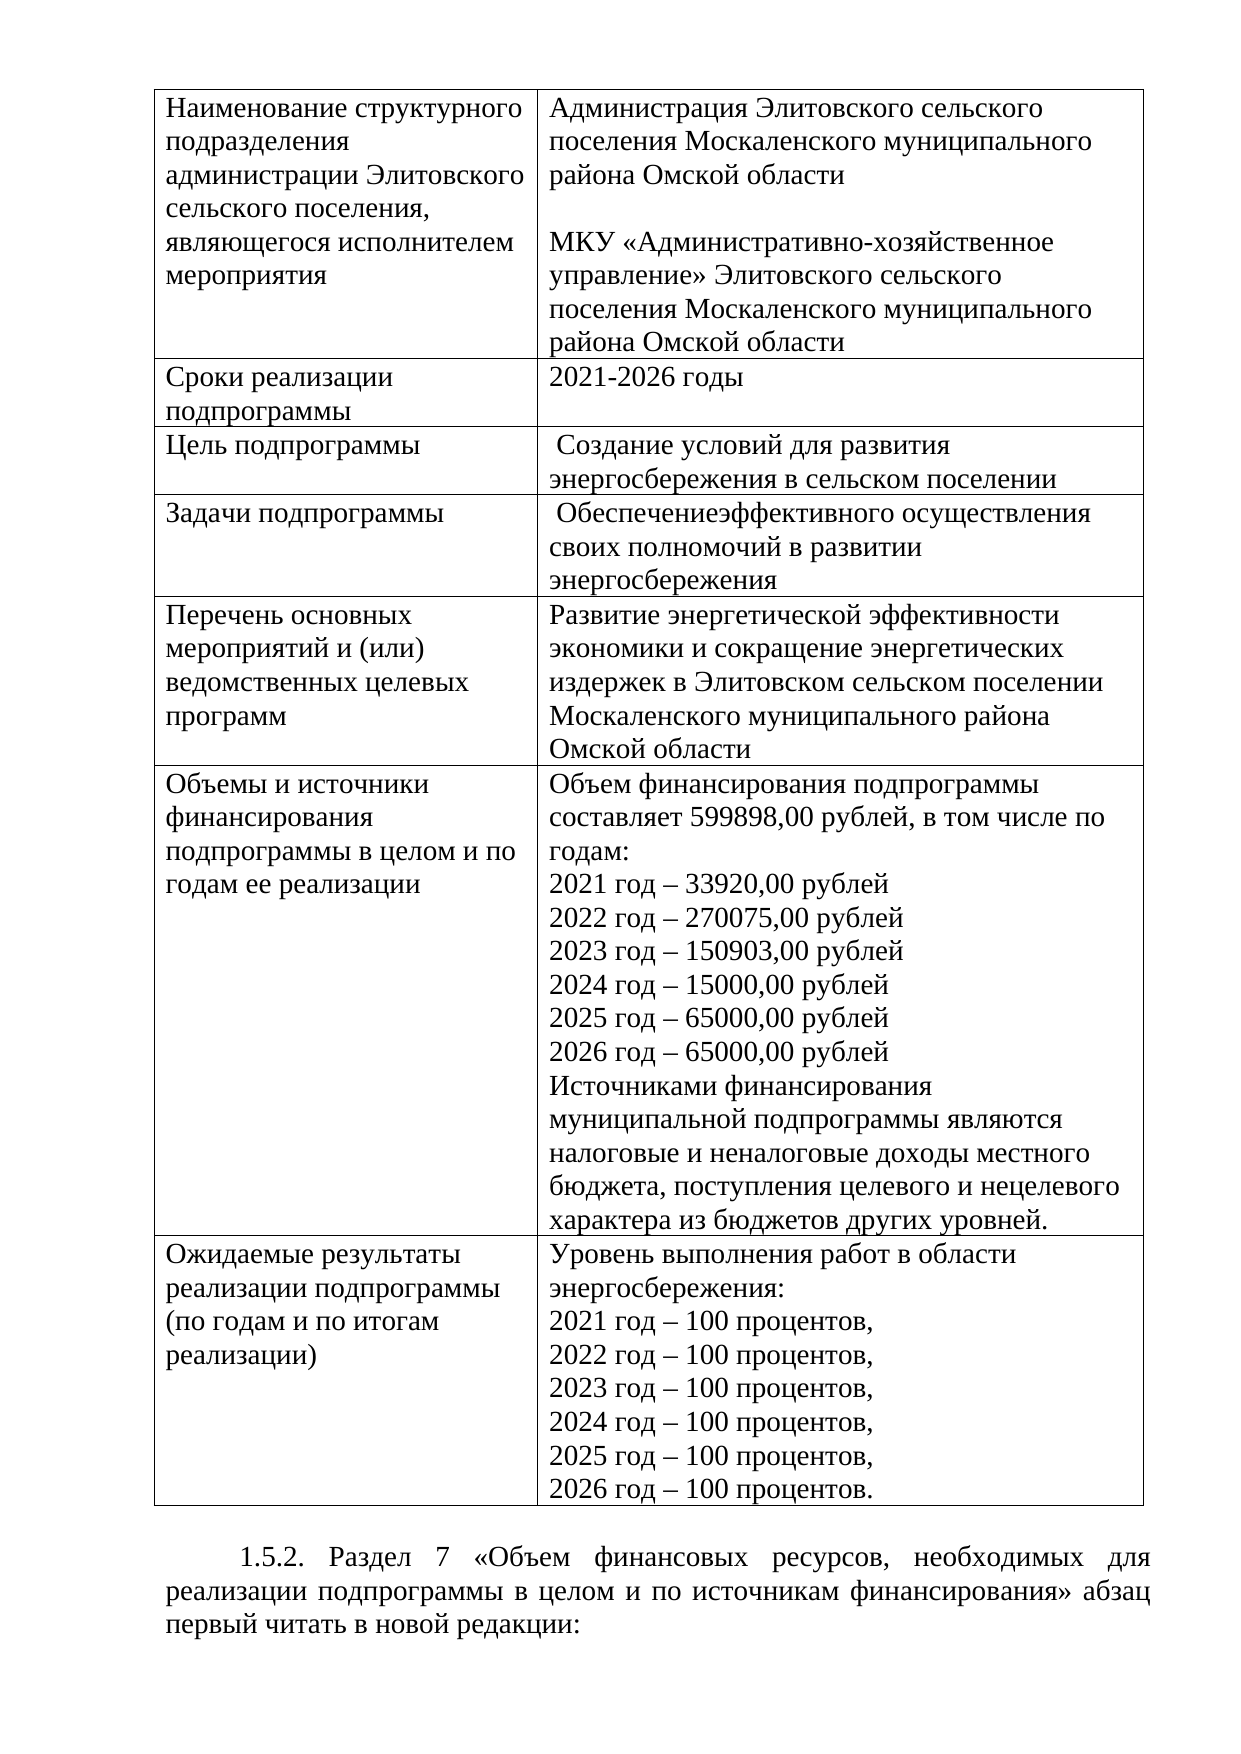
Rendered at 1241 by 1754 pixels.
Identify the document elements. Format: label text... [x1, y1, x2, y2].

text 1.5.2. Раздел 7 «Объем финансовых ресурсов, необходимых для реализации подпрограммы в целом и по источникам финансирования» абзац первый читать в новой редакции: [165, 1539, 1152, 1640]
table_cell Ожидаемые результаты реализации подпрограммы (по годам и по итогам реализации) [155, 1236, 537, 1505]
table_cell Создание условий для развития энергосбережения в сельском поселении [538, 427, 1143, 494]
table_cell Наименование структурного подразделения администрации Элитовского сельского поселения, являющегося исполнителем мероприятия [155, 90, 537, 358]
table_cell Цель подпрограммы [155, 427, 537, 494]
table_cell Объем финансирования подпрограммы составляет 599898,00 рублей, в том числе по годам: 2021 год – 33920,00 рублей 2022 год – 270075,00 рублей 2023 год – 150903,00 рублей 2024 год – 15000,00 рублей 2025 год – 65000,00 рублей 2026 год – 65000,00 рублей Источниками финансирования муниципальной подпрограммы являются налоговые и неналоговые доходы местного бюджета, поступления целевого и нецелевого характера из бюджетов других уровней. [538, 766, 1143, 1235]
table_cell Задачи подпрограммы [155, 495, 537, 596]
table_cell Сроки реализации подпрограммы [155, 359, 537, 426]
table_cell Администрация Элитовского сельского поселения Москаленского муниципального района Омской области МКУ «Административно-хозяйственное управление» Элитовского сельского поселения Москаленского муниципального района Омской области [538, 90, 1143, 358]
table_cell 2021-2026 годы [538, 359, 1143, 426]
table_cell Объемы и источники финансирования подпрограммы в целом и по годам ее реализации [155, 766, 537, 1235]
table_cell Обеспечениеэффективного осуществления своих полномочий в развитии энергосбережения [538, 495, 1143, 596]
table_cell Развитие энергетической эффективности экономики и сокращение энергетических издержек в Элитовском сельском поселении Москаленского муниципального района Омской области [538, 597, 1143, 765]
table_cell Уровень выполнения работ в области энергосбережения: 2021 год – 100 процентов, 2022 год – 100 процентов, 2023 год – 100 процентов, 2024 год – 100 процентов, 2025 год – 100 процентов, 2026 год – 100 процентов. [538, 1236, 1143, 1505]
table_cell Перечень основных мероприятий и (или) ведомственных целевых программ [155, 597, 537, 765]
